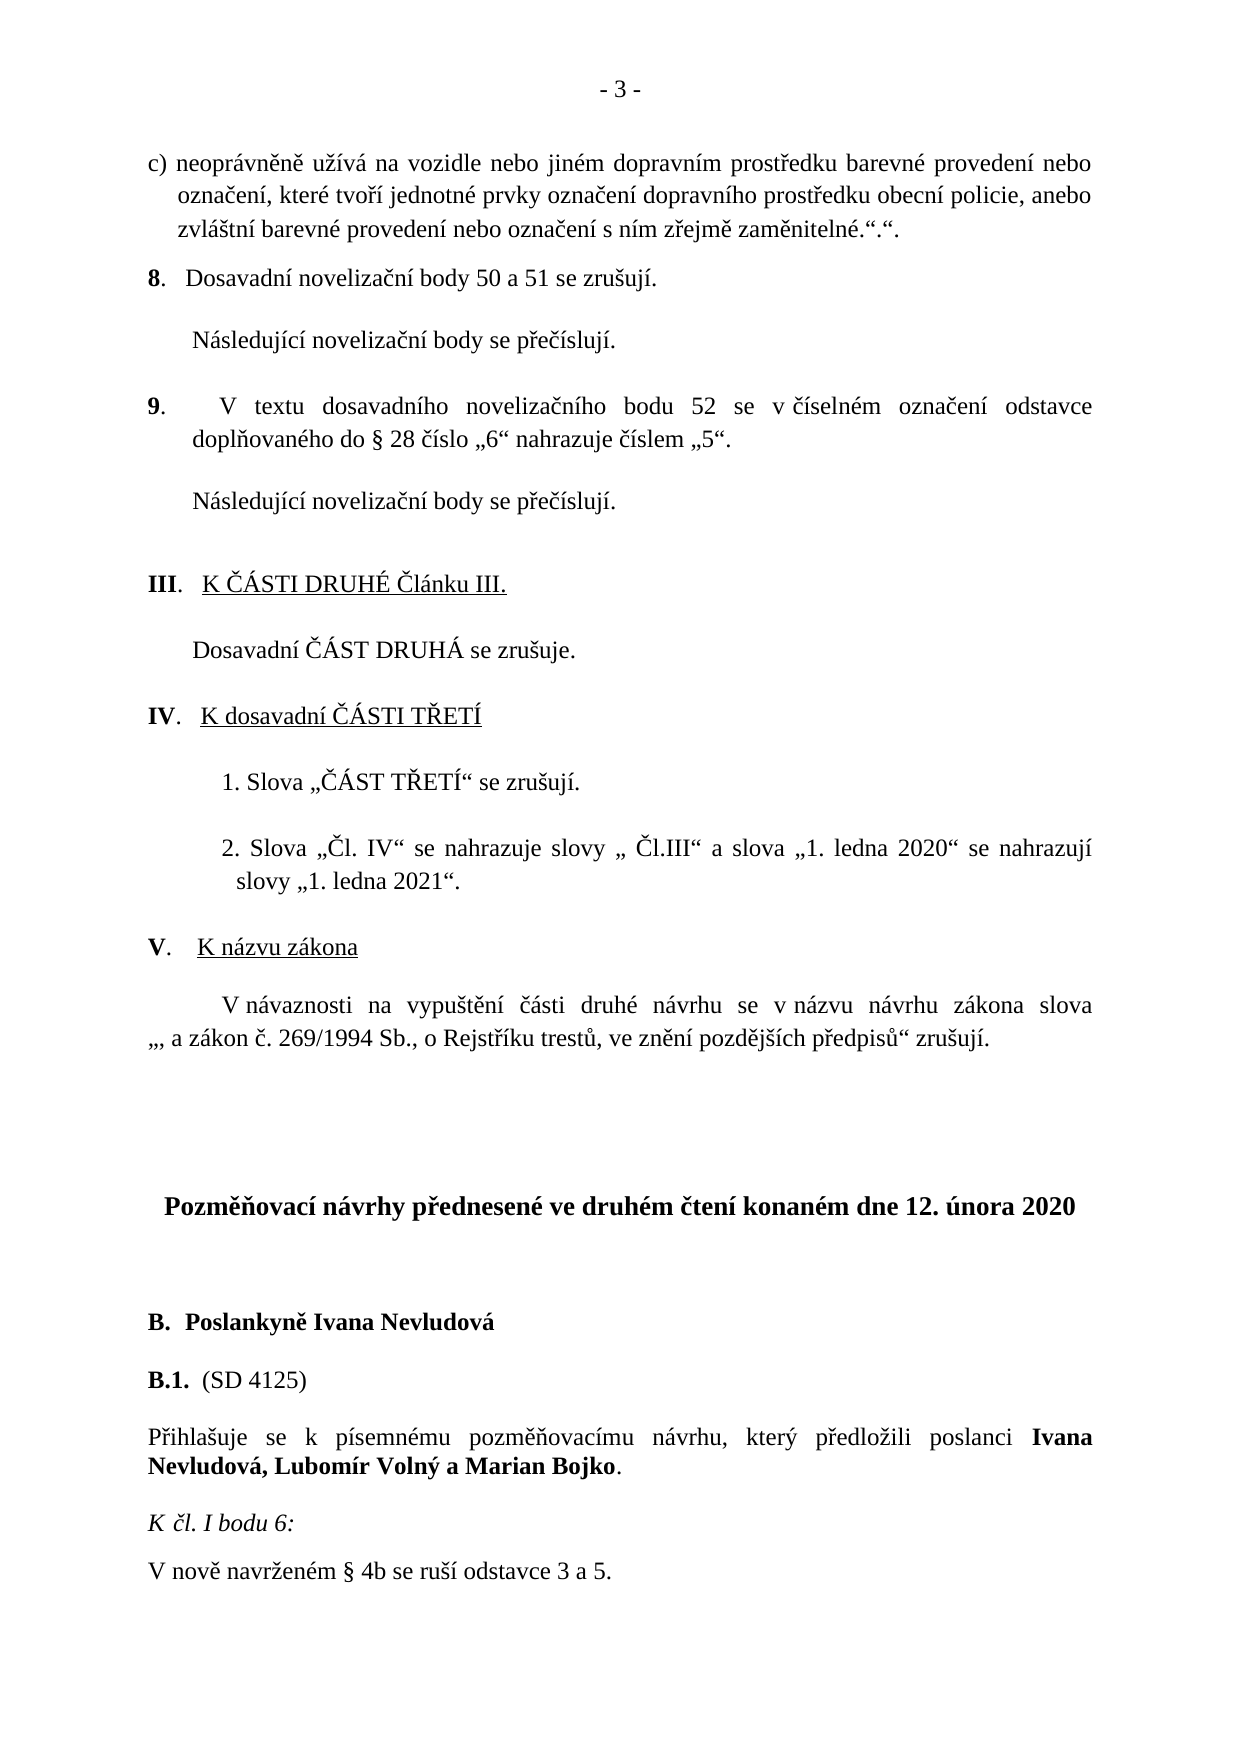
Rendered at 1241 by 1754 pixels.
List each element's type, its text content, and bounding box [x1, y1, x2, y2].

text 8. Dosavadní novelizační body 50 a 51 se zrušují. [148, 263, 1093, 292]
list Přihlašuje se k písemnému pozměňovacímu návrhu, který předložili poslanci Ivana Nevludová, Lubomír Volný a Marian Bojko. [148, 1422, 1093, 1480]
text 1. Slova „ČÁST TŘETÍ“ se zrušují. [148, 767, 1093, 796]
text Dosavadní ČÁST DRUHÁ se zrušuje. [148, 635, 1093, 663]
list B.1. (SD 4125) [148, 1365, 1093, 1393]
list B. Poslankyně Ivana Nevludová [148, 1307, 1093, 1336]
text 2. Slova „Čl. IV“ se nahrazuje slovy „ Čl.III“ a slova „1. ledna 2020“ se nahrazují slovy „1. ledna 2021“. [221, 833, 1093, 894]
text V. K názvu zákona [148, 932, 1093, 961]
text IV. K dosavadní ČÁSTI TŘETÍ [148, 701, 1093, 729]
text Následující novelizační body se přečíslují. [148, 486, 1093, 515]
text K čl. I bodu 6: [148, 1508, 1093, 1537]
text V nově navrženém § 4b se ruší odstavce 3 a 5. [148, 1556, 1093, 1585]
text Následující novelizační body se přečíslují. [148, 325, 1093, 354]
text c) neoprávněně užívá na vozidle nebo jiném dopravním prostředku barevné provedení nebo označení, které tvoří jednotné prvky označení dopravního prostředku obecní policie, anebo zvláštní barevné provedení nebo označení s ním zřejmě zaměnitelné.“.“. [148, 148, 1093, 242]
list Pozměňovací návrhy přednesené ve druhém čtení konaném dne 12. února 2020 [148, 1190, 1093, 1221]
text 9. V textu dosavadního novelizačního bodu 52 se v číselném označení odstavce doplňovaného do § 28 číslo „6“ nahrazuje číslem „5“. [147, 391, 1093, 453]
text V návaznosti na vypuštění části druhé návrhu se v názvu návrhu zákona slova „, a zákon č. 269/1994 Sb., o Rejstříku trestů, ve znění pozdějších předpisů“ zrušují. [148, 990, 1093, 1052]
text III. K ČÁSTI DRUHÉ Článku III. [148, 569, 1093, 597]
